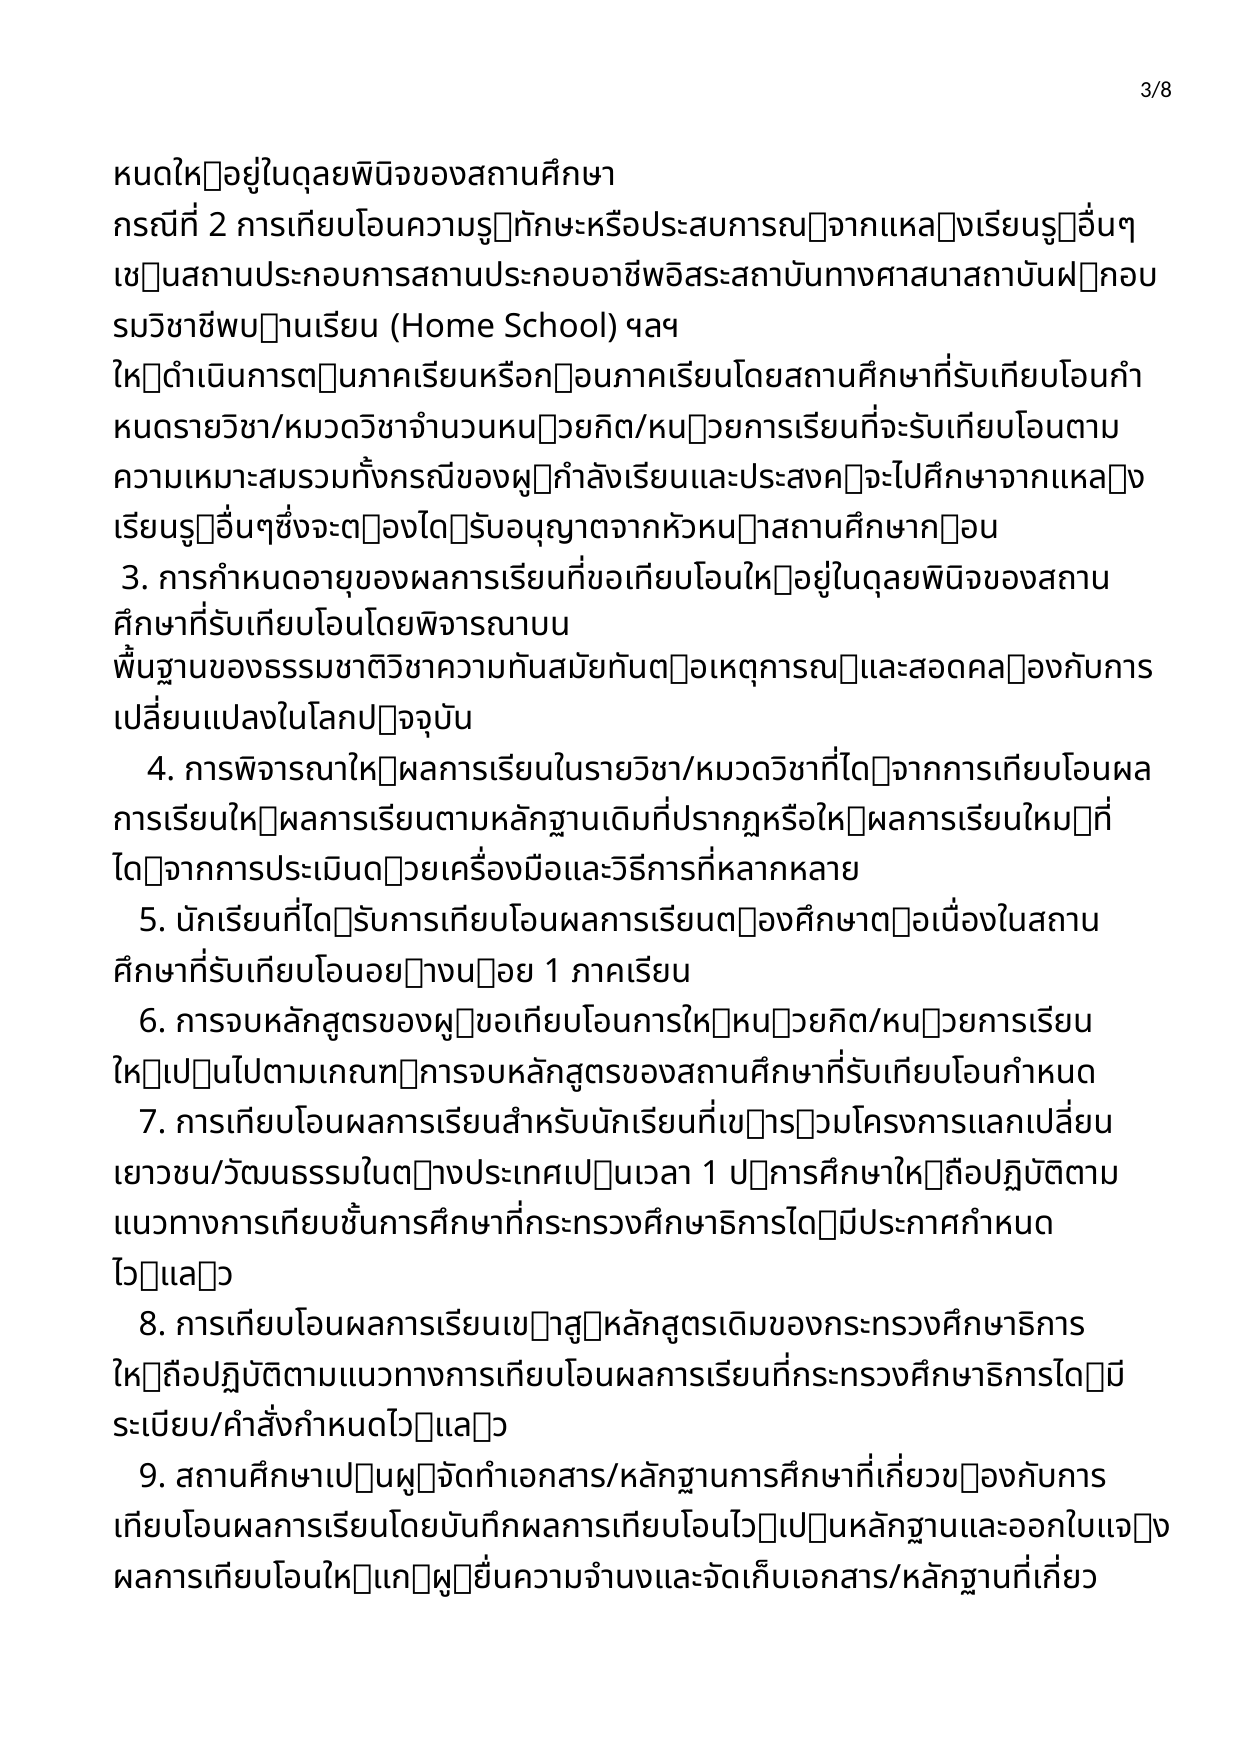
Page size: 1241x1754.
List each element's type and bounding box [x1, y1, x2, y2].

text [112, 150, 1172, 1603]
